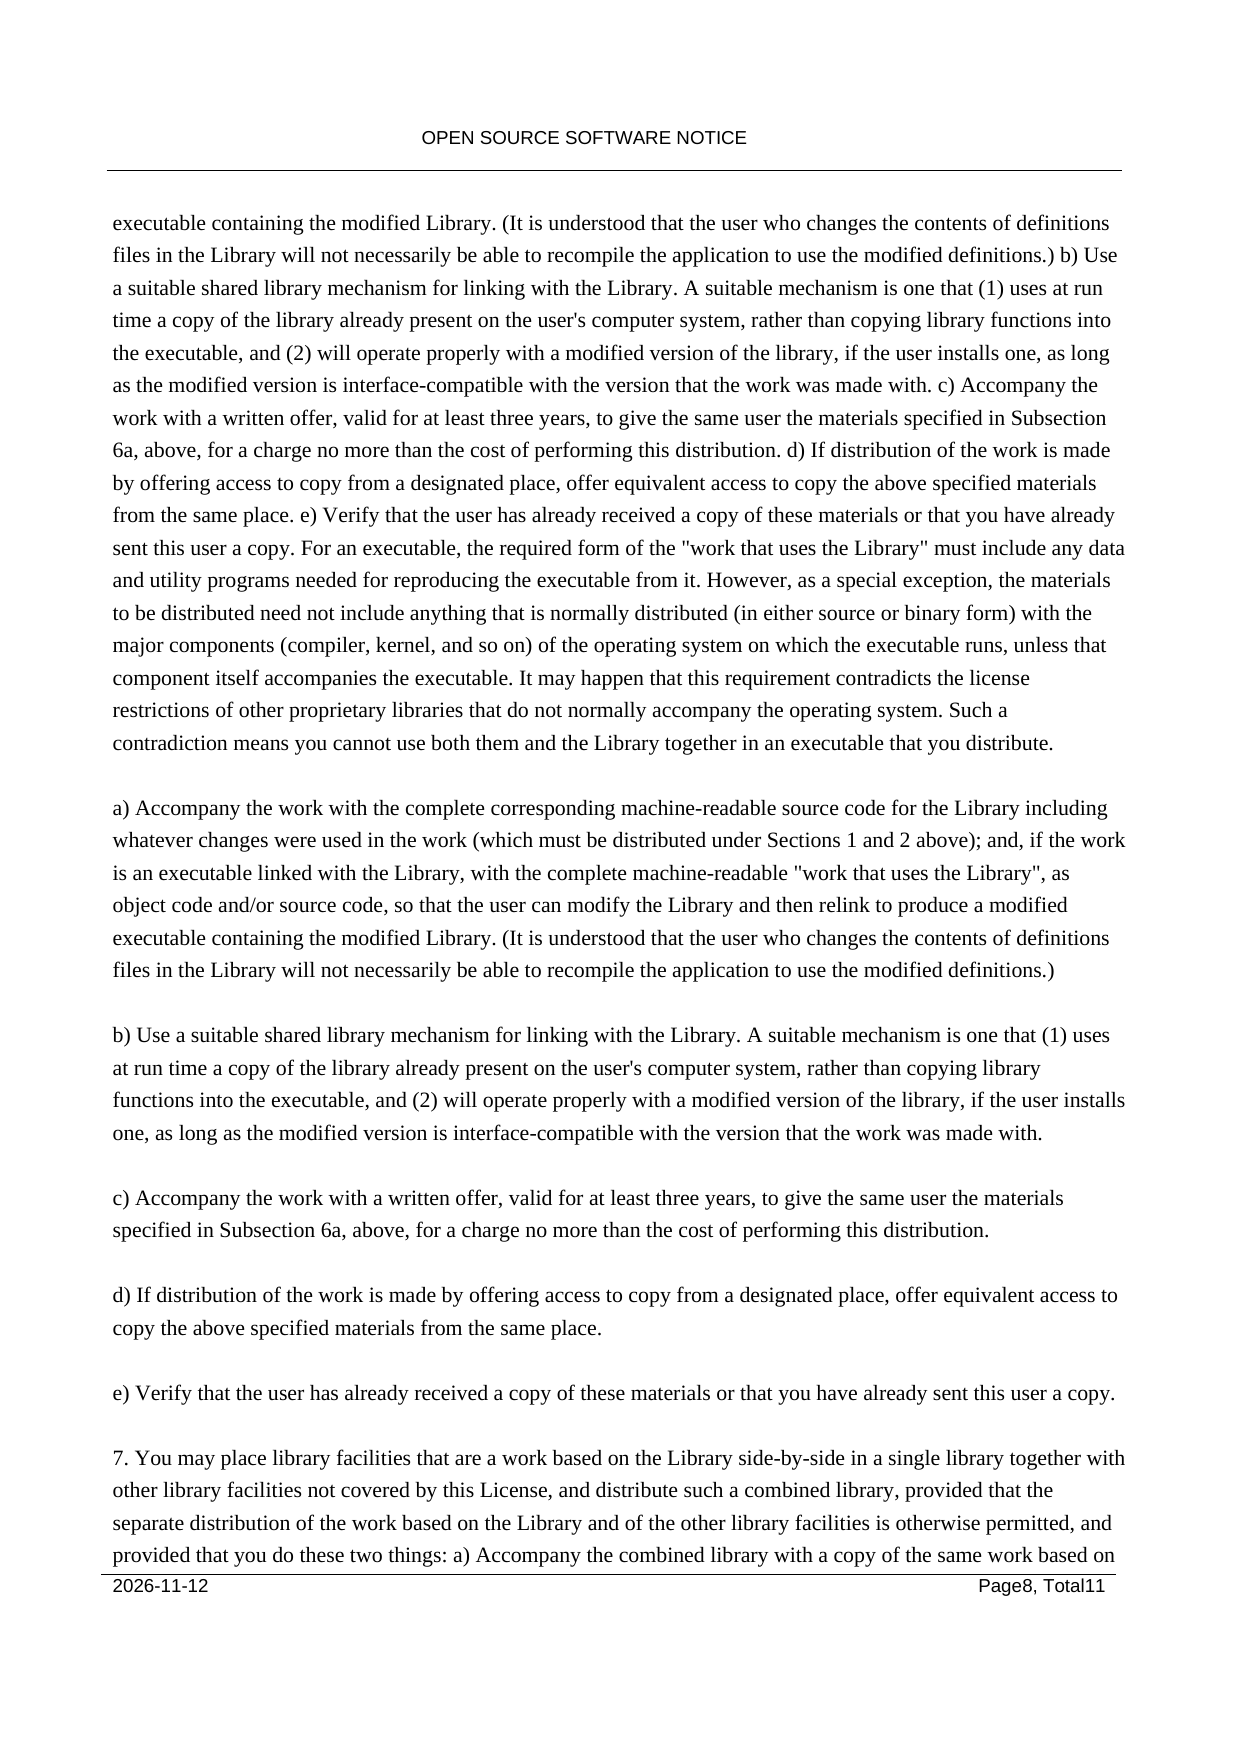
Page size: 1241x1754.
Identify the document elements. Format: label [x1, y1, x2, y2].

text [112, 206, 1128, 1571]
